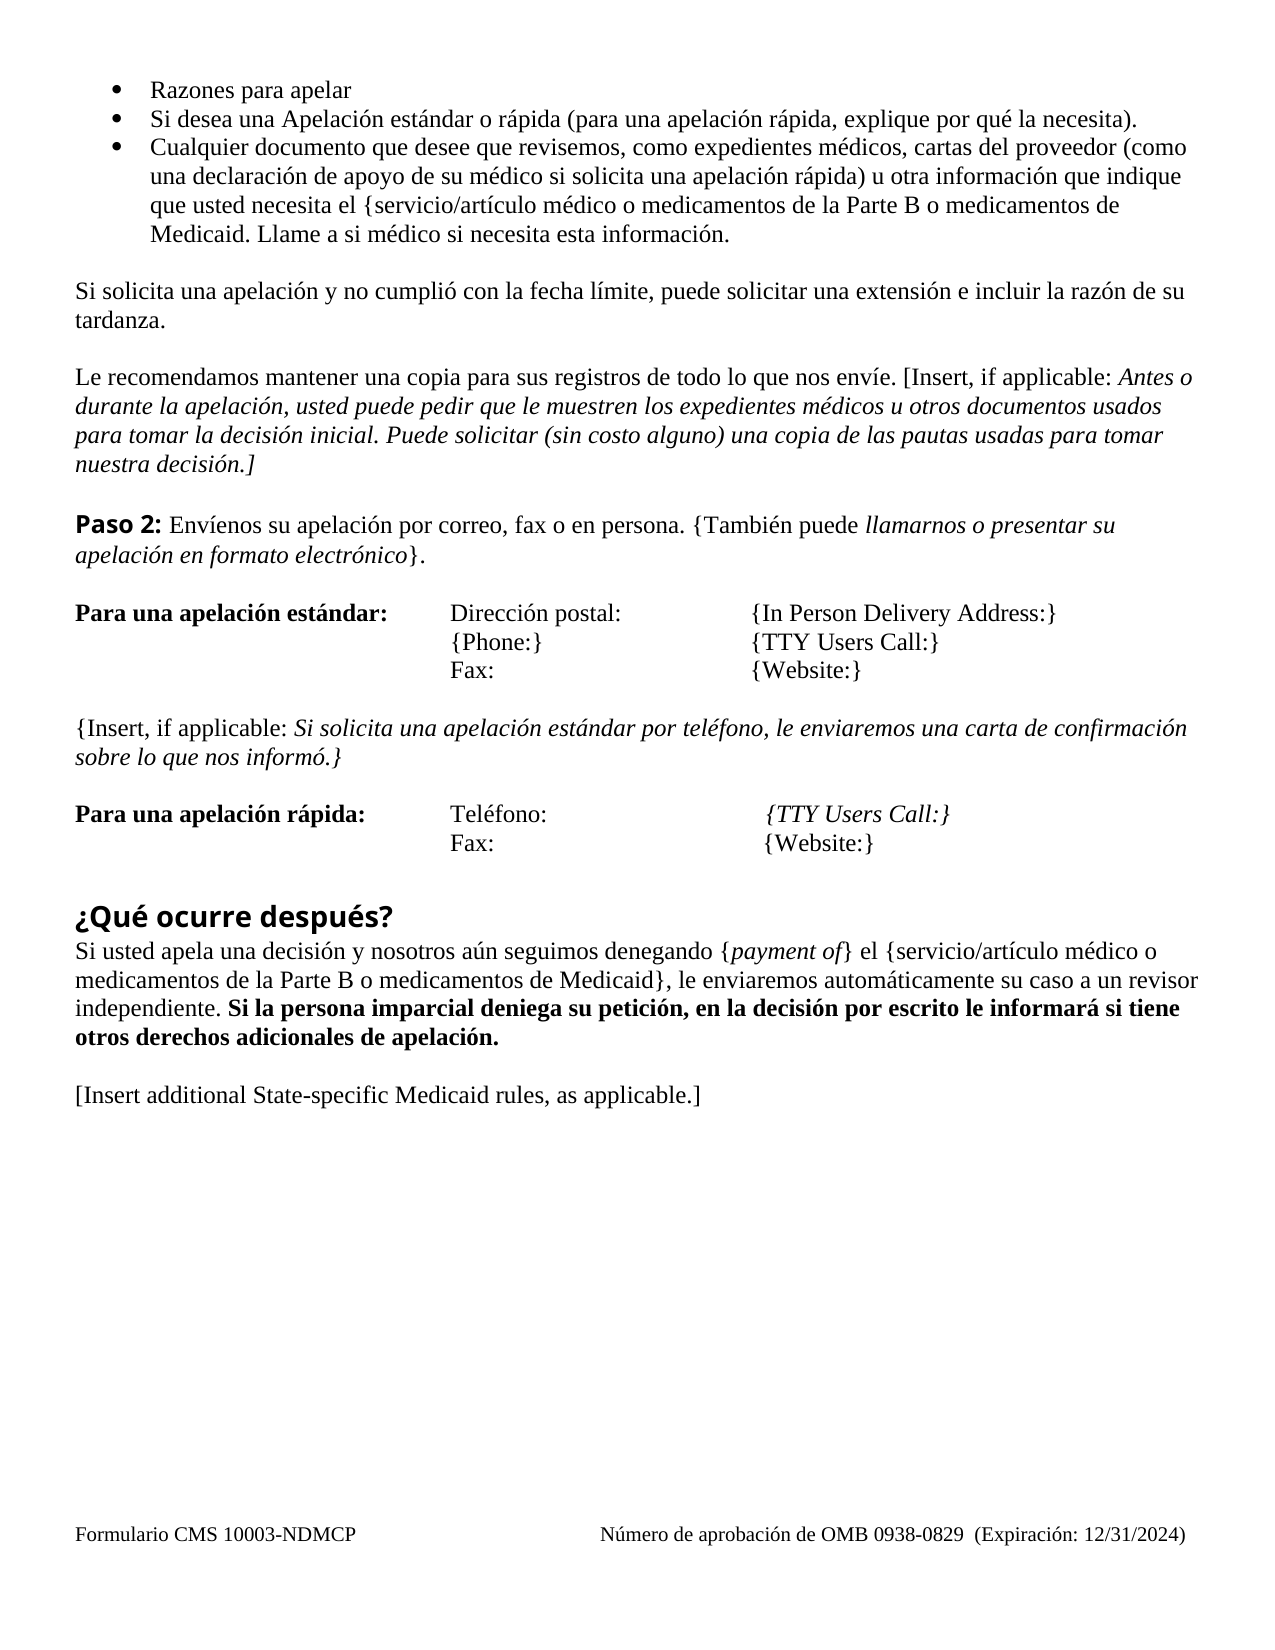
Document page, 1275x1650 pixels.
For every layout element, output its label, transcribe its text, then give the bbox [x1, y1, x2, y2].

text Si solicita una apelación y no cumplió con la fecha límite, puede solicitar una extensión e incluir la razón de su tardanza. [75, 276, 1200, 334]
text ¿Qué ocurre después? [75, 896, 1200, 936]
text Cualquier documento que desee que revisemos, como expedientes médicos, cartas del proveedor (como una declaración de apoyo de su médico si solicita una apelación rápida) u otra información que indique que usted necesita el {servicio/artículo médico o medicamentos de la Parte B o medicamentos de Medicaid. Llame a si médico si necesita esta información. [112, 132, 1200, 247]
text Razones para apelar [112, 75, 1200, 104]
text {Insert, if applicable: Si solicita una apelación estándar por teléfono, le enviaremos una carta de confirmación sobre lo que nos informó.} [75, 713, 1200, 770]
text Paso 2: Envíenos su apelación por correo, fax o en persona. {También puede llamarnos o presentar su apelación en formato electrónico}. [75, 506, 1200, 569]
text Si desea una Apelación estándar o rápida (para una apelación rápida, explique por qué la necesita). [112, 104, 1200, 132]
text Si usted apela una decisión y nosotros aún seguimos denegando {payment of} el {servicio/artículo médico o medicamentos de la Parte B o medicamentos de Medicaid}, le enviaremos automáticamente su caso a un revisor independiente. Si la persona imparcial deniega su petición, en la decisión por escrito le informará si tiene otros derechos adicionales de apelación. [75, 936, 1200, 1051]
text Fax: {Website:} [375, 828, 1200, 857]
text {Phone:} {TTY Users Call:} [375, 627, 1200, 655]
text Le recomendamos mantener una copia para sus registros de todo lo que nos envíe. [Insert, if applicable: Antes o durante la apelación, usted puede pedir que le muestren los expedientes médicos u otros documentos usados para tomar la decisión inicial. Puede solicitar (sin costo alguno) una copia de las pautas usadas para tomar nuestra decisión.] [75, 362, 1200, 477]
text [Insert additional State-specific Medicaid rules, as applicable.] [75, 1080, 1200, 1108]
text Para una apelación rápida: Teléfono: {TTY Users Call:} [75, 799, 1200, 828]
text Fax: {Website:} [375, 655, 1200, 684]
text Para una apelación estándar: Dirección postal: {In Person Delivery Address:} [75, 598, 1200, 627]
